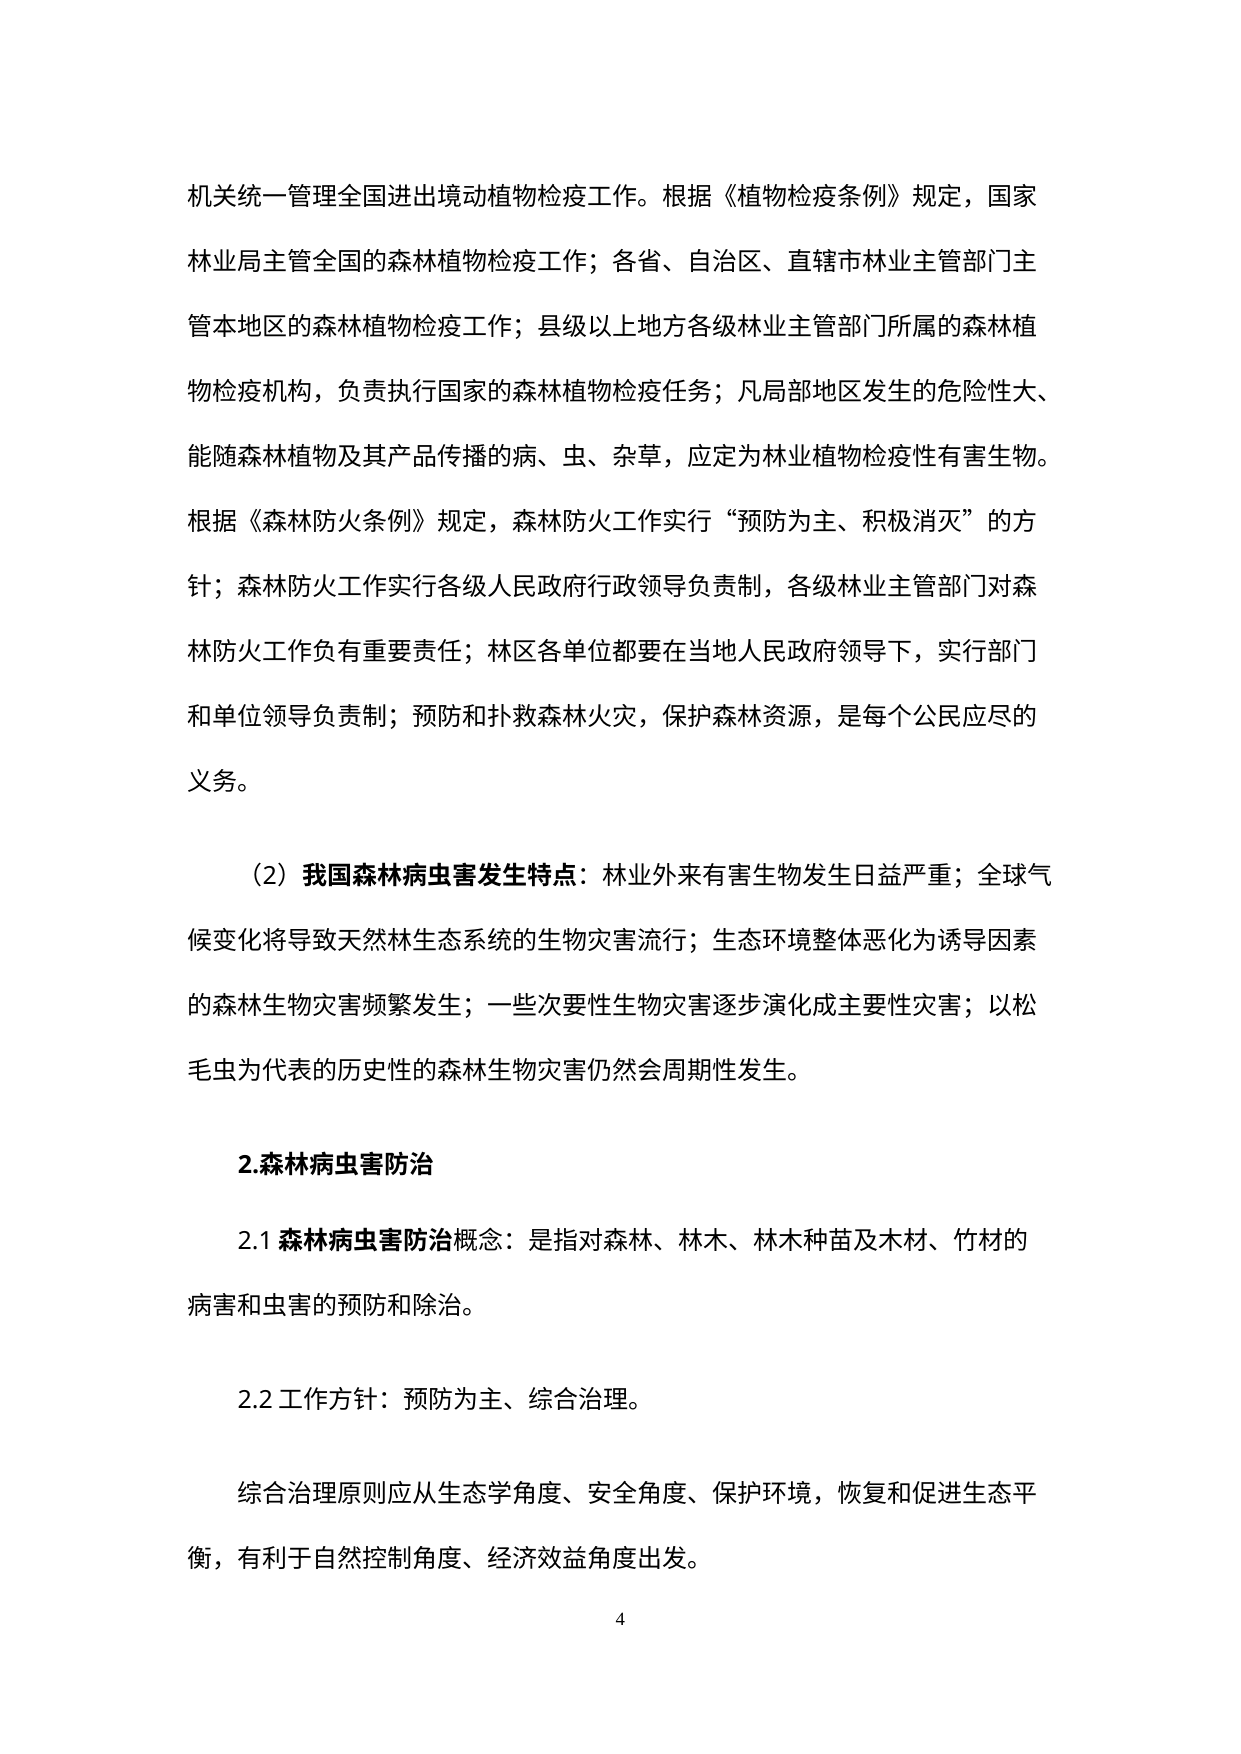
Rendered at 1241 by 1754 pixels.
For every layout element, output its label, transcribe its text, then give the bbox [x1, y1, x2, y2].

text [187, 162, 1053, 812]
text （2）我国森林病虫害发生特点：林业外来有害生物发生日益严重；全球气候变化将导致天然林生态系统的生物灾害流行；生态环境整体恶化为诱导因素的森林生物灾害频繁发生；一些次要性生物灾害逐步演化成主要性灾害；以松毛虫为代表的历史性的森林生物灾害仍然会周期性发生。 [187, 841, 1053, 1101]
subtitle 2.森林病虫害防治 [187, 1130, 1053, 1195]
text 2.2工作方针：预防为主、综合治理。 [187, 1365, 1053, 1430]
text 2.1森林病虫害防治概念：是指对森林、林木、林木种苗及木材、竹材的病害和虫害的预防和除治。 [187, 1206, 1053, 1336]
text 综合治理原则应从生态学角度、安全角度、保护环境，恢复和促进生态平衡，有利于自然控制角度、经济效益角度出发。 [187, 1459, 1053, 1589]
